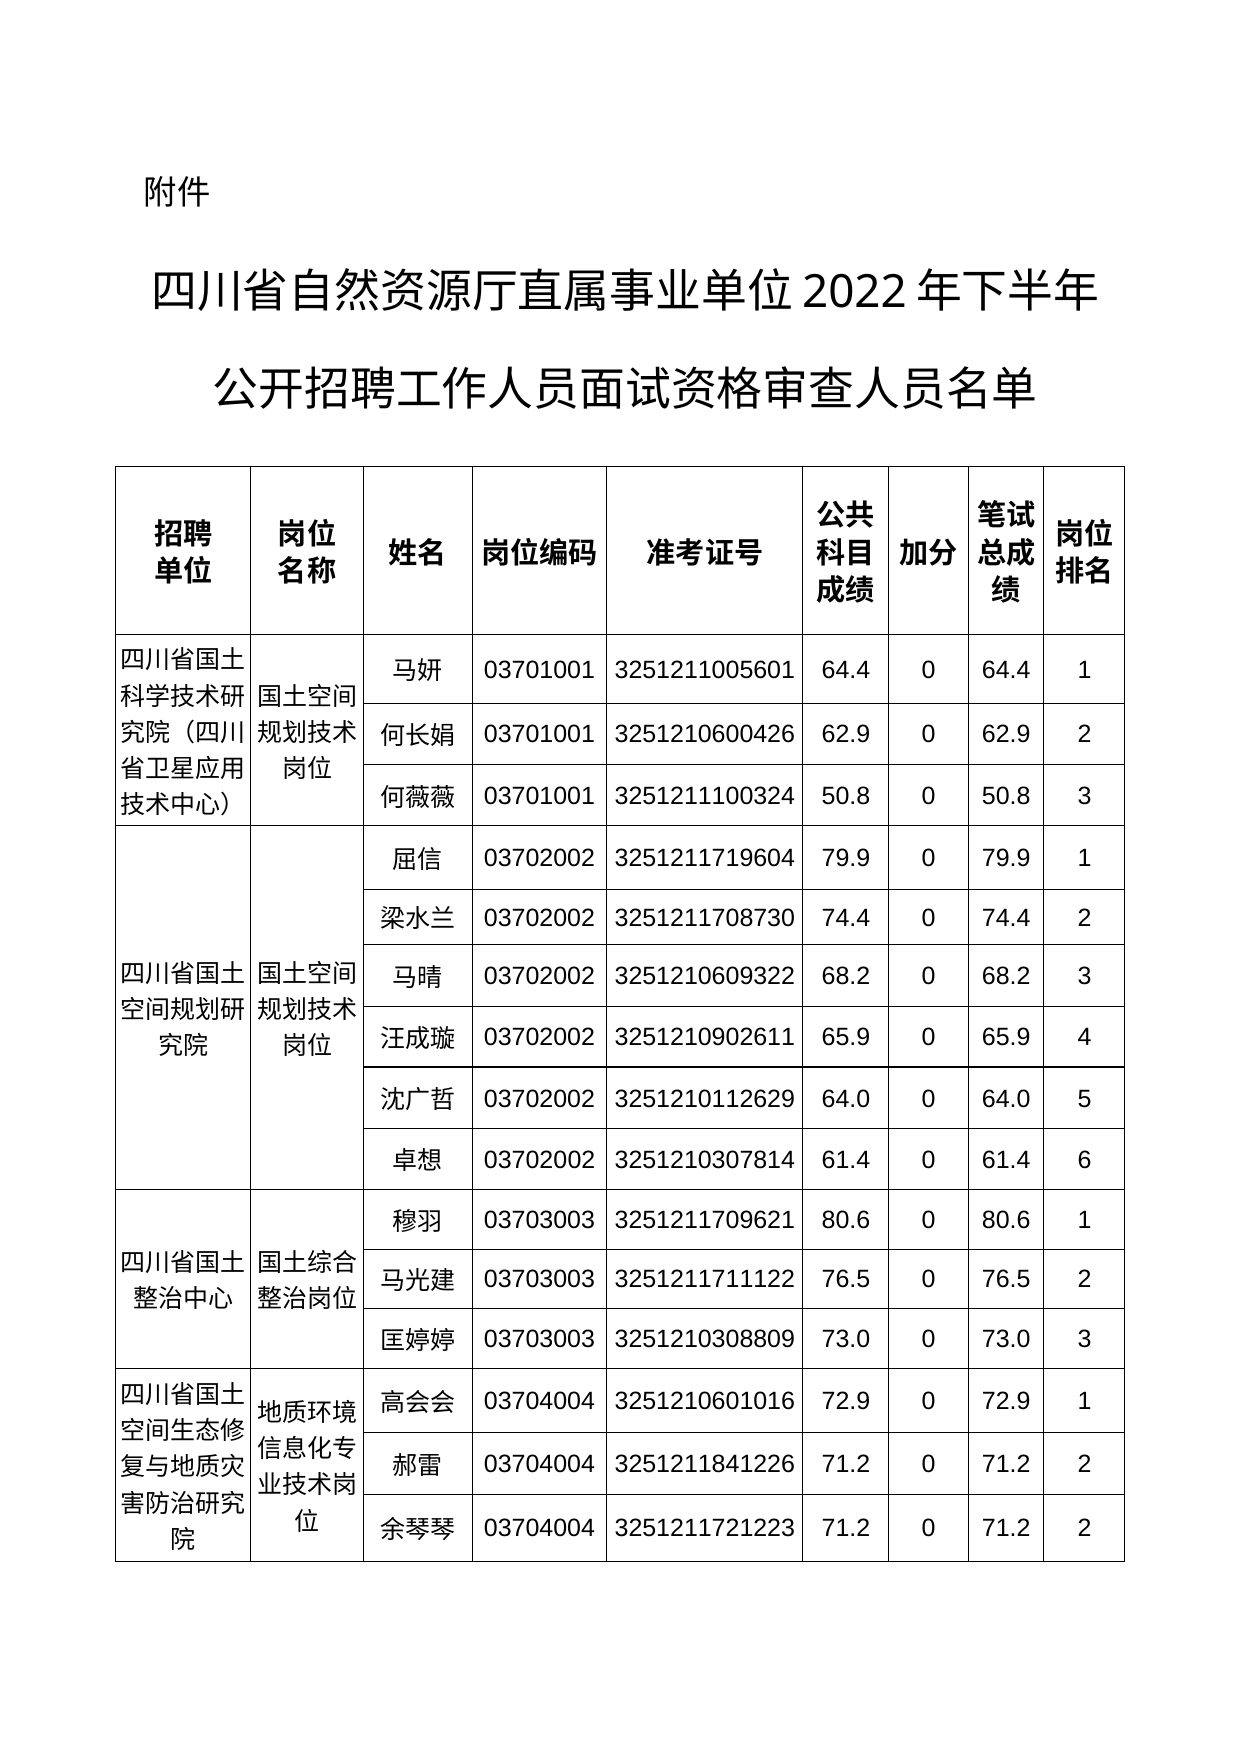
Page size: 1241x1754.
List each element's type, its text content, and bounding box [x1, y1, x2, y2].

table_cell 0 [889, 945, 968, 1006]
table_cell 79.9 [969, 826, 1043, 889]
table_cell 4 [1044, 1007, 1124, 1066]
table_cell 65.9 [969, 1007, 1043, 1066]
table_cell 3251210307814 [607, 1129, 802, 1189]
table_cell 国土综合整治岗位 [251, 1190, 363, 1368]
table_cell 3 [1044, 765, 1124, 825]
table_cell 0 [889, 1129, 968, 1189]
table_cell 62.9 [969, 704, 1043, 764]
table_cell 0 [889, 826, 968, 889]
table_cell 3251211719604 [607, 826, 802, 889]
table_cell 匡婷婷 [364, 1309, 472, 1368]
table_cell 03702002 [473, 945, 606, 1006]
table_cell 国土空间规划技术岗位 [251, 826, 363, 1189]
table_cell 64.4 [803, 635, 888, 702]
table_cell 何长娟 [364, 704, 472, 764]
table_cell 73.0 [969, 1309, 1043, 1368]
table_cell 64.4 [969, 635, 1043, 702]
table_cell 2 [1044, 1495, 1124, 1561]
table_cell 0 [889, 704, 968, 764]
table_cell 3251211005601 [607, 635, 802, 702]
table_header 准考证号 [607, 467, 802, 634]
table_cell 03702002 [473, 890, 606, 944]
table_header 岗位排名 [1044, 467, 1124, 634]
table_cell 0 [889, 635, 968, 702]
table_cell 马光建 [364, 1250, 472, 1308]
table_cell 71.2 [803, 1433, 888, 1494]
table_cell 卓想 [364, 1129, 472, 1189]
table_cell 3251211100324 [607, 765, 802, 825]
table_cell 1 [1044, 826, 1124, 889]
table_cell 0 [889, 1068, 968, 1128]
table_cell 74.4 [803, 890, 888, 944]
table_cell 03701001 [473, 765, 606, 825]
table_cell 0 [889, 1250, 968, 1308]
table_cell 3251210609322 [607, 945, 802, 1006]
table_cell 3251211721223 [607, 1495, 802, 1561]
table_cell 0 [889, 1495, 968, 1561]
table_cell 何薇薇 [364, 765, 472, 825]
table_cell 3251211708730 [607, 890, 802, 944]
table_cell 62.9 [803, 704, 888, 764]
table_cell 3251210308809 [607, 1309, 802, 1368]
table_cell 0 [889, 890, 968, 944]
table_cell 3251210601016 [607, 1369, 802, 1432]
table_cell 3251211711122 [607, 1250, 802, 1308]
table_cell 2 [1044, 704, 1124, 764]
table_cell 74.4 [969, 890, 1043, 944]
table_cell 马晴 [364, 945, 472, 1006]
table_cell 03704004 [473, 1433, 606, 1494]
table_cell 国土空间规划技术岗位 [251, 635, 363, 825]
table_cell 四川省国土科学技术研究院（四川省卫星应用技术中心） [116, 635, 250, 825]
table_cell 03703003 [473, 1250, 606, 1308]
table_cell 6 [1044, 1129, 1124, 1189]
text 四川省自然资源厅直属事业单位2022年下半年 [144, 239, 1106, 336]
table_cell 3 [1044, 945, 1124, 1006]
table_cell 65.9 [803, 1007, 888, 1066]
table_cell 四川省国土空间生态修复与地质灾害防治研究院 [116, 1369, 250, 1561]
table_cell 71.2 [969, 1433, 1043, 1494]
table_cell 穆羽 [364, 1190, 472, 1249]
table_header 笔试 总成绩 [969, 467, 1043, 634]
table_header 加分 [889, 467, 968, 634]
table_cell 3251211709621 [607, 1190, 802, 1249]
table_cell 50.8 [969, 765, 1043, 825]
table_cell 03703003 [473, 1309, 606, 1368]
table_cell 50.8 [803, 765, 888, 825]
table_cell 0 [889, 1309, 968, 1368]
table_cell 3251211841226 [607, 1433, 802, 1494]
table_cell 0 [889, 1007, 968, 1066]
table_cell 03701001 [473, 704, 606, 764]
table_cell 0 [889, 1369, 968, 1432]
table_cell 沈广哲 [364, 1068, 472, 1128]
table_cell 马妍 [364, 635, 472, 702]
table_cell 03702002 [473, 1068, 606, 1128]
table_cell 2 [1044, 890, 1124, 944]
table_header 岗位 名称 [251, 467, 363, 634]
table_cell 61.4 [969, 1129, 1043, 1189]
table_cell 72.9 [969, 1369, 1043, 1432]
text 公开招聘工作人员面试资格审查人员名单 [144, 336, 1106, 434]
table_cell 64.0 [803, 1068, 888, 1128]
table_cell 1 [1044, 1190, 1124, 1249]
table_cell 03701001 [473, 635, 606, 702]
table_header 招聘 单位 [116, 467, 250, 634]
table_cell 03703003 [473, 1190, 606, 1249]
table_cell 79.9 [803, 826, 888, 889]
table_cell 0 [889, 1433, 968, 1494]
table_cell 73.0 [803, 1309, 888, 1368]
table_cell 高会会 [364, 1369, 472, 1432]
table_cell 梁水兰 [364, 890, 472, 944]
table_cell 03702002 [473, 826, 606, 889]
table_cell 1 [1044, 1369, 1124, 1432]
table_cell 四川省国土 整治中心 [116, 1190, 250, 1368]
table_cell 0 [889, 1190, 968, 1249]
table_cell 3251210902611 [607, 1007, 802, 1066]
table_cell 03702002 [473, 1129, 606, 1189]
table_cell 2 [1044, 1433, 1124, 1494]
table_cell 2 [1044, 1250, 1124, 1308]
table_cell 03702002 [473, 1007, 606, 1066]
table_cell 71.2 [803, 1495, 888, 1561]
table_cell 余琴琴 [364, 1495, 472, 1561]
table_cell 03704004 [473, 1495, 606, 1561]
table_cell 1 [1044, 635, 1124, 702]
table_cell 屈信 [364, 826, 472, 889]
table_header 岗位编码 [473, 467, 606, 634]
table_cell 76.5 [969, 1250, 1043, 1308]
text 附件 [144, 157, 1106, 222]
table_header 公共科目 成绩 [803, 467, 888, 634]
table_cell 四川省国土空间规划研究院 [116, 826, 250, 1189]
table_cell 68.2 [969, 945, 1043, 1006]
table_cell 0 [889, 765, 968, 825]
table_cell 71.2 [969, 1495, 1043, 1561]
table_cell 5 [1044, 1068, 1124, 1128]
table_cell 3251210600426 [607, 704, 802, 764]
table_cell 3251210112629 [607, 1068, 802, 1128]
table_header 姓名 [364, 467, 472, 634]
table_cell 76.5 [803, 1250, 888, 1308]
table_cell 郝雷 [364, 1433, 472, 1494]
table_cell 3 [1044, 1309, 1124, 1368]
table_cell 80.6 [969, 1190, 1043, 1249]
table_cell 72.9 [803, 1369, 888, 1432]
table_cell 61.4 [803, 1129, 888, 1189]
table_cell 地质环境信息化专业技术岗位 [251, 1369, 363, 1561]
table_cell 汪成璇 [364, 1007, 472, 1066]
table_cell 80.6 [803, 1190, 888, 1249]
table_cell 03704004 [473, 1369, 606, 1432]
table_cell 64.0 [969, 1068, 1043, 1128]
table_cell 68.2 [803, 945, 888, 1006]
